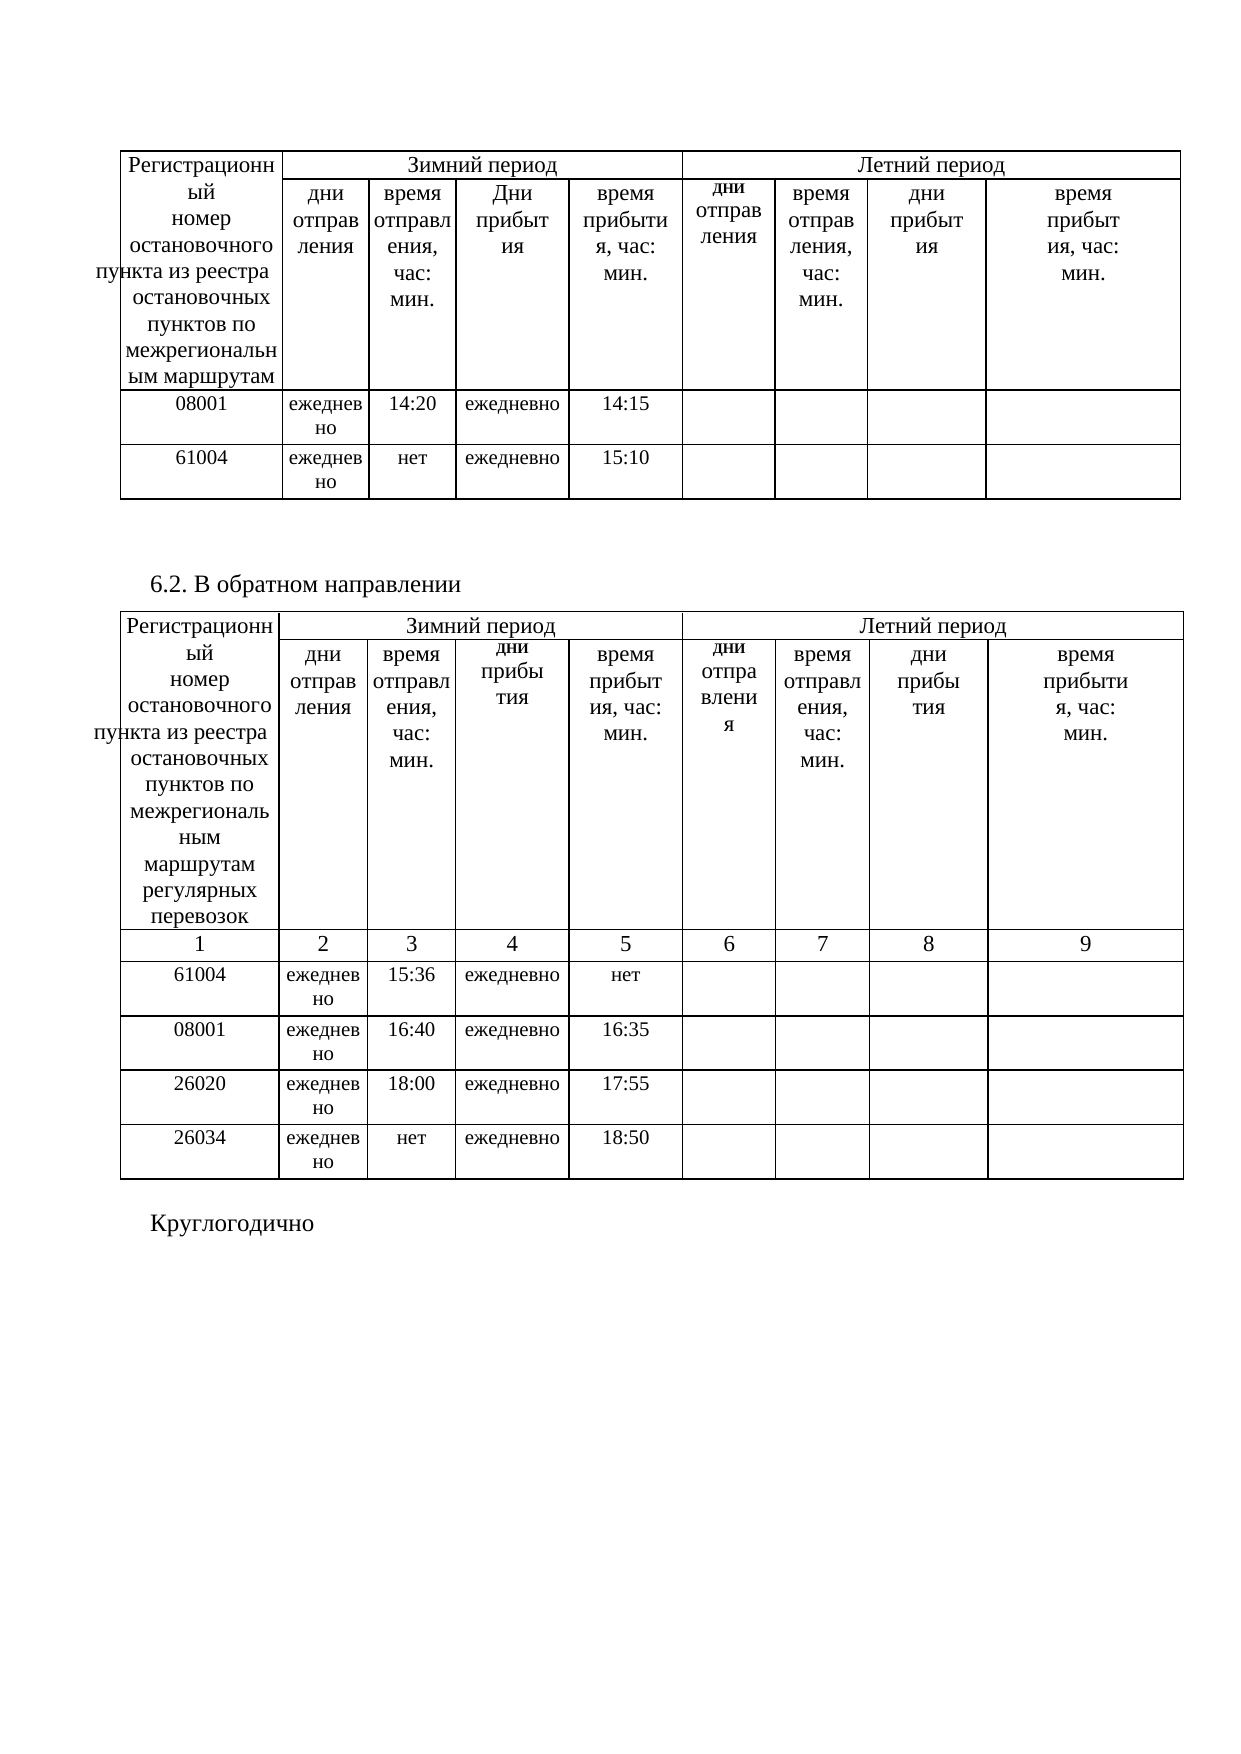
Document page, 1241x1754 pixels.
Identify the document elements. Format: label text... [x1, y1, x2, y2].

table_cell ежедневно [283, 445, 368, 498]
table_cell 3 [368, 930, 455, 961]
table_header Летний период [683, 152, 1180, 178]
table_cell время отправл ения, час: мин. [370, 180, 455, 389]
table_cell ежедневно [456, 1017, 568, 1069]
table_cell 2 [280, 930, 367, 961]
table_cell ежедневно [283, 391, 368, 444]
table_cell [868, 445, 985, 498]
table_cell [776, 391, 867, 444]
table_cell 08001 [121, 1017, 278, 1069]
table_cell ежедневно [280, 1125, 367, 1178]
table_cell 15:36 [368, 962, 455, 1015]
table_cell [776, 1017, 869, 1069]
table_cell [683, 962, 775, 1015]
table_cell ежедневно [280, 962, 367, 1015]
table_cell дни отправ ления [283, 180, 368, 389]
text 6.2. В обратном направлении [150, 569, 1090, 598]
table_cell ежедневно [280, 1017, 367, 1069]
table_cell [776, 1071, 869, 1124]
table_cell [776, 1125, 869, 1178]
table_cell нет [570, 962, 682, 1015]
table_cell [989, 1125, 1183, 1178]
table_header Зимний период [280, 612, 682, 639]
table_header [121, 152, 282, 389]
table_cell ежедневно [456, 962, 568, 1015]
table_cell 6 [683, 930, 775, 961]
table_cell время отправл ения, час: мин. [776, 640, 869, 929]
table_cell [683, 445, 774, 498]
table_cell 26034 [121, 1125, 278, 1178]
table_header Зимний период [283, 152, 682, 178]
table_cell [870, 962, 987, 1015]
table_cell 61004 [121, 962, 278, 1015]
table_cell время прибыт ия, час: мин. [987, 180, 1180, 389]
table_cell ДНИ прибы тия [456, 640, 568, 929]
table_cell [987, 445, 1180, 498]
table_cell 18:00 [368, 1071, 455, 1124]
table_cell ежедневно [456, 1125, 568, 1178]
table_cell 16:35 [570, 1017, 682, 1069]
table_header Летний период [683, 612, 1183, 639]
table_cell [989, 1071, 1183, 1124]
table_cell [870, 1071, 987, 1124]
table_cell 08001 [121, 391, 282, 444]
table_cell [683, 1125, 775, 1178]
table_cell 1 [121, 930, 278, 961]
table_cell дни прибыт ия [868, 180, 985, 389]
table_cell [776, 962, 869, 1015]
table_cell [870, 1125, 987, 1178]
table_cell 9 [989, 930, 1183, 961]
table_cell [989, 962, 1183, 1015]
table_cell [870, 1017, 987, 1069]
table_cell нет [370, 445, 455, 498]
table_cell время прибыт ия, час: мин. [570, 640, 682, 929]
table_cell дни прибы тия [870, 640, 987, 929]
table_cell время прибыти я, час: мин. [989, 640, 1183, 929]
table_header Регистрационный номер остановочного пункта из реестра остановочных пунктов по межрегиональным маршрутам регулярных перевозок [121, 612, 279, 929]
table_cell 17:55 [570, 1071, 682, 1124]
table_cell 26020 [121, 1071, 278, 1124]
table_cell ежедневно [457, 445, 568, 498]
table_cell дни отправ ления [280, 640, 367, 929]
table_cell нет [368, 1125, 455, 1178]
table_cell 61004 [121, 445, 282, 498]
text Круглогодично [150, 1208, 1090, 1237]
table_cell 18:50 [570, 1125, 682, 1178]
table_cell [683, 1071, 775, 1124]
table_cell время отправ ления, час: мин. [776, 180, 867, 389]
table_cell 7 [776, 930, 869, 961]
table_cell 4 [456, 930, 568, 961]
table_cell Дни прибыт ия [457, 180, 568, 389]
table_cell [989, 1017, 1183, 1069]
table_cell 15:10 [570, 445, 682, 498]
table_cell ежедневно [457, 391, 568, 444]
table_cell [987, 391, 1180, 444]
table_cell [868, 391, 985, 444]
table_cell ДНИ отпра влени я [683, 640, 775, 929]
table_cell 14:20 [370, 391, 455, 444]
table_cell [776, 445, 867, 498]
table_cell 16:40 [368, 1017, 455, 1069]
table_cell время отправл ения, час: мин. [368, 640, 455, 929]
table_cell ежедневно [456, 1071, 568, 1124]
table_cell 5 [570, 930, 682, 961]
table_cell [683, 1017, 775, 1069]
table_cell 8 [870, 930, 987, 961]
table_cell [683, 391, 774, 444]
table_cell 14:15 [570, 391, 682, 444]
table_cell время прибыти я, час: мин. [570, 180, 682, 389]
table_cell ДНИ отправ ления [683, 180, 774, 389]
table_cell ежедневно [280, 1071, 367, 1124]
